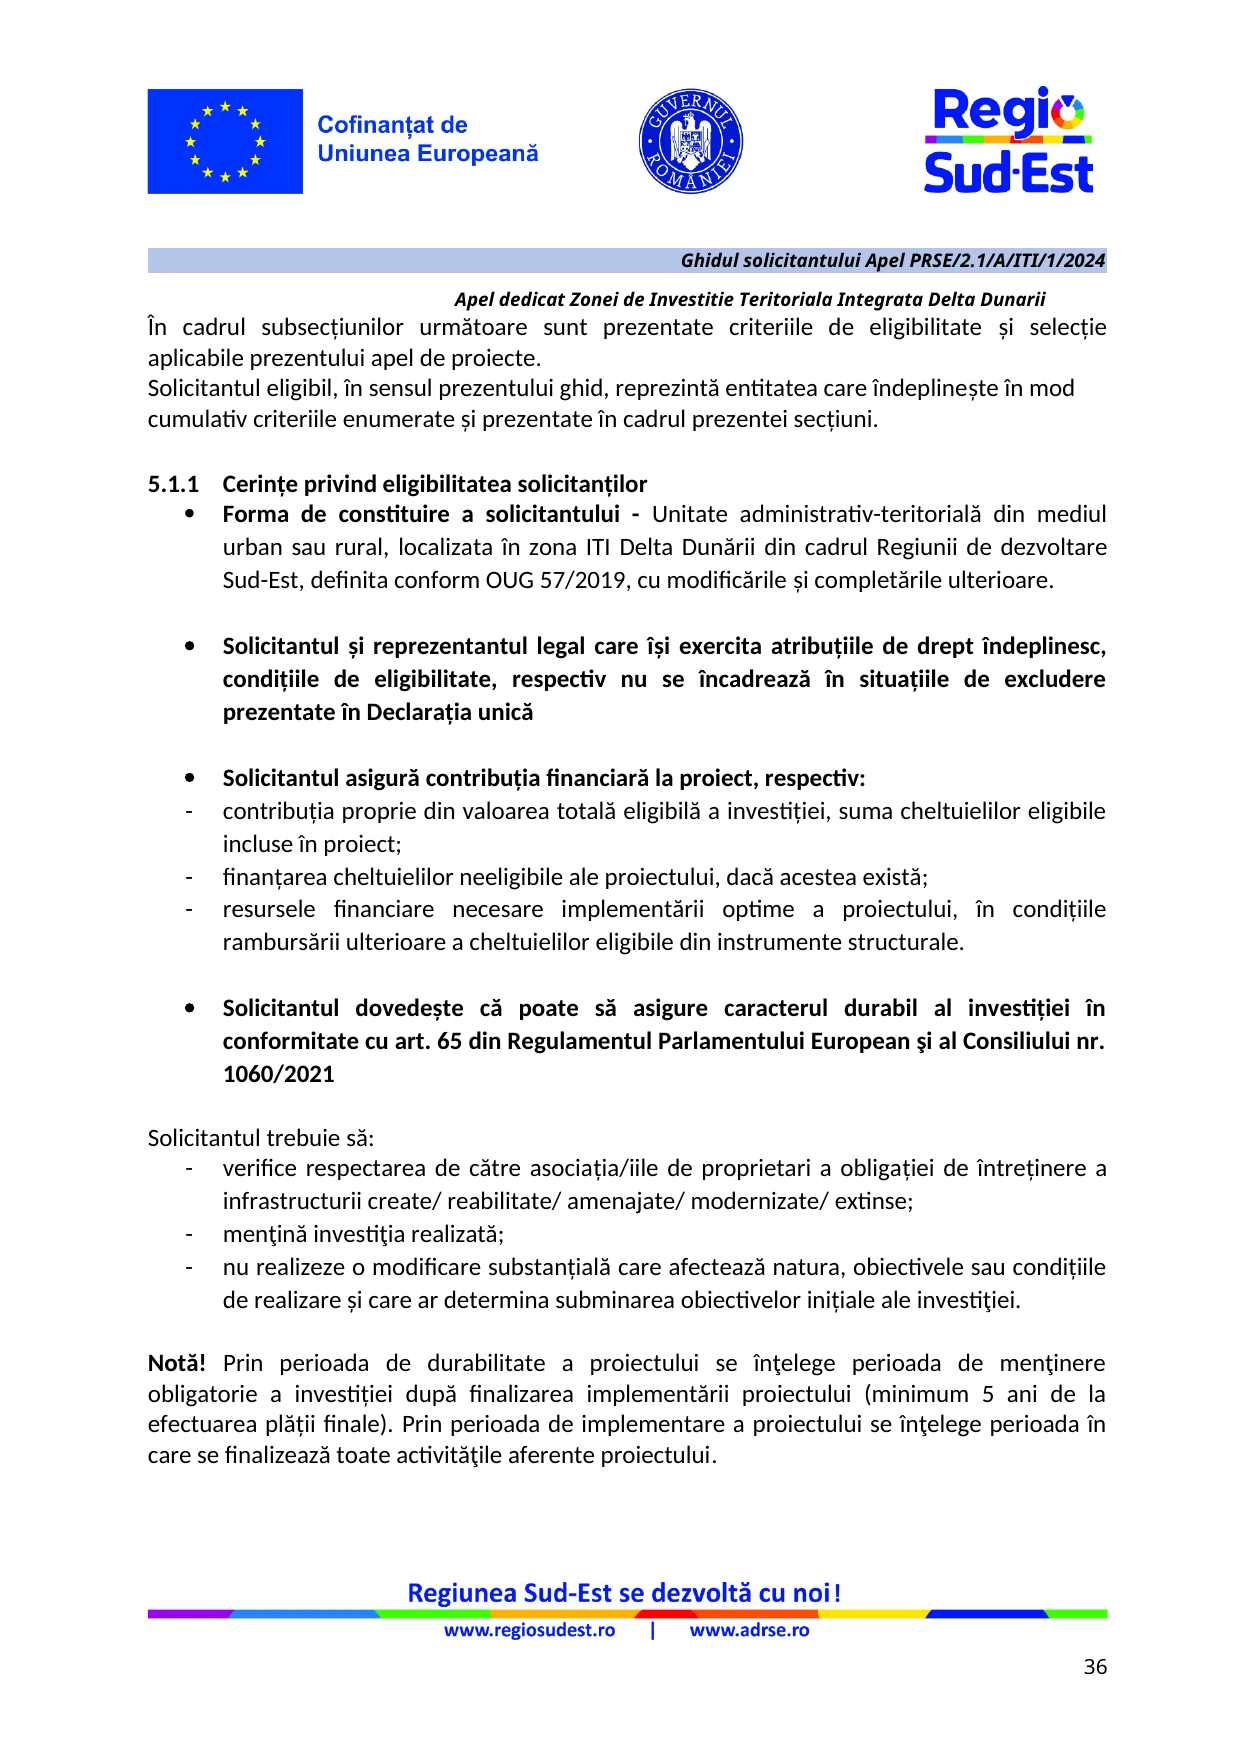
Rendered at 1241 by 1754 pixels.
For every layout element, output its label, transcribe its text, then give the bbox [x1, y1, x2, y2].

picture [147, 1582, 1108, 1640]
list Forma de constituire a solicitantului - Unitate administrativ-teritorială din mediul urban sau rural, localizata în zona ITI Delta Dunării din cadrul Regiunii de dezvoltare Sud-Est, definita conform OUG 57/2019, cu modificările şi completările ulterioare. [185, 499, 1107, 595]
list contribuția proprie din valoarea totală eligibilă a investiției, suma cheltuielilor eligibile incluse în proiect; [185, 795, 1107, 858]
list nu realizeze o modificare substanțială care afectează natura, obiectivele sau condițiile de realizare și care ar determina subminarea obiectivelor inițiale ale investiţiei. [185, 1251, 1107, 1314]
subtitle Cerințe privind eligibilitatea solicitanților [148, 468, 1107, 499]
list verifice respectarea de către asociaţia/iile de proprietari a obligaţiei de întreţinere a infrastructurii create/ reabilitate/ amenajate/ modernizate/ extinse; [185, 1152, 1107, 1216]
text În cadrul subsecţiunilor următoare sunt prezentate criteriile de eligibilitate şi selecţie aplicabile prezentului apel de proiecte. [148, 311, 1107, 372]
text Solicitantul eligibil, în sensul prezentului ghid, reprezintă entitatea care îndeplineşte în mod cumulativ criteriile enumerate și prezentate în cadrul prezentei secțiuni. [148, 372, 1107, 433]
list finanțarea cheltuielilor neeligibile ale proiectului, dacă acestea există; [185, 861, 1107, 891]
list Solicitantul dovedește că poate să asigure caracterul durabil al investiției în conformitate cu art. 65 din Regulamentul Parlamentului European şi al Consiliului nr. 1060/2021 [185, 992, 1107, 1089]
list Solicitantul și reprezentantul legal care îşi exercita atribuţiile de drept îndeplinesc, condițiile de eligibilitate, respectiv nu se încadrează în situațiile de excludere prezentate în Declarația unică [185, 630, 1107, 727]
picture [147, 86, 1093, 195]
text Solicitantul trebuie să: [148, 1122, 1107, 1152]
list menţină investiţia realizată; [185, 1218, 1107, 1248]
text Notă! Prin perioada de durabilitate a proiectului se înţelege perioada de menţinere obligatorie a investiției după finalizarea implementării proiectului (minimum 5 ani de la efectuarea plății finale). Prin perioada de implementare a proiectului se înţelege perioada în care se finalizează toate activităţile aferente proiectului. [148, 1347, 1107, 1469]
list resursele financiare necesare implementării optime a proiectului, în condițiile rambursării ulterioare a cheltuielilor eligibile din instrumente structurale. [185, 894, 1107, 957]
list Solicitantul asigură contribuția financiară la proiect, respectiv: [185, 762, 1107, 792]
